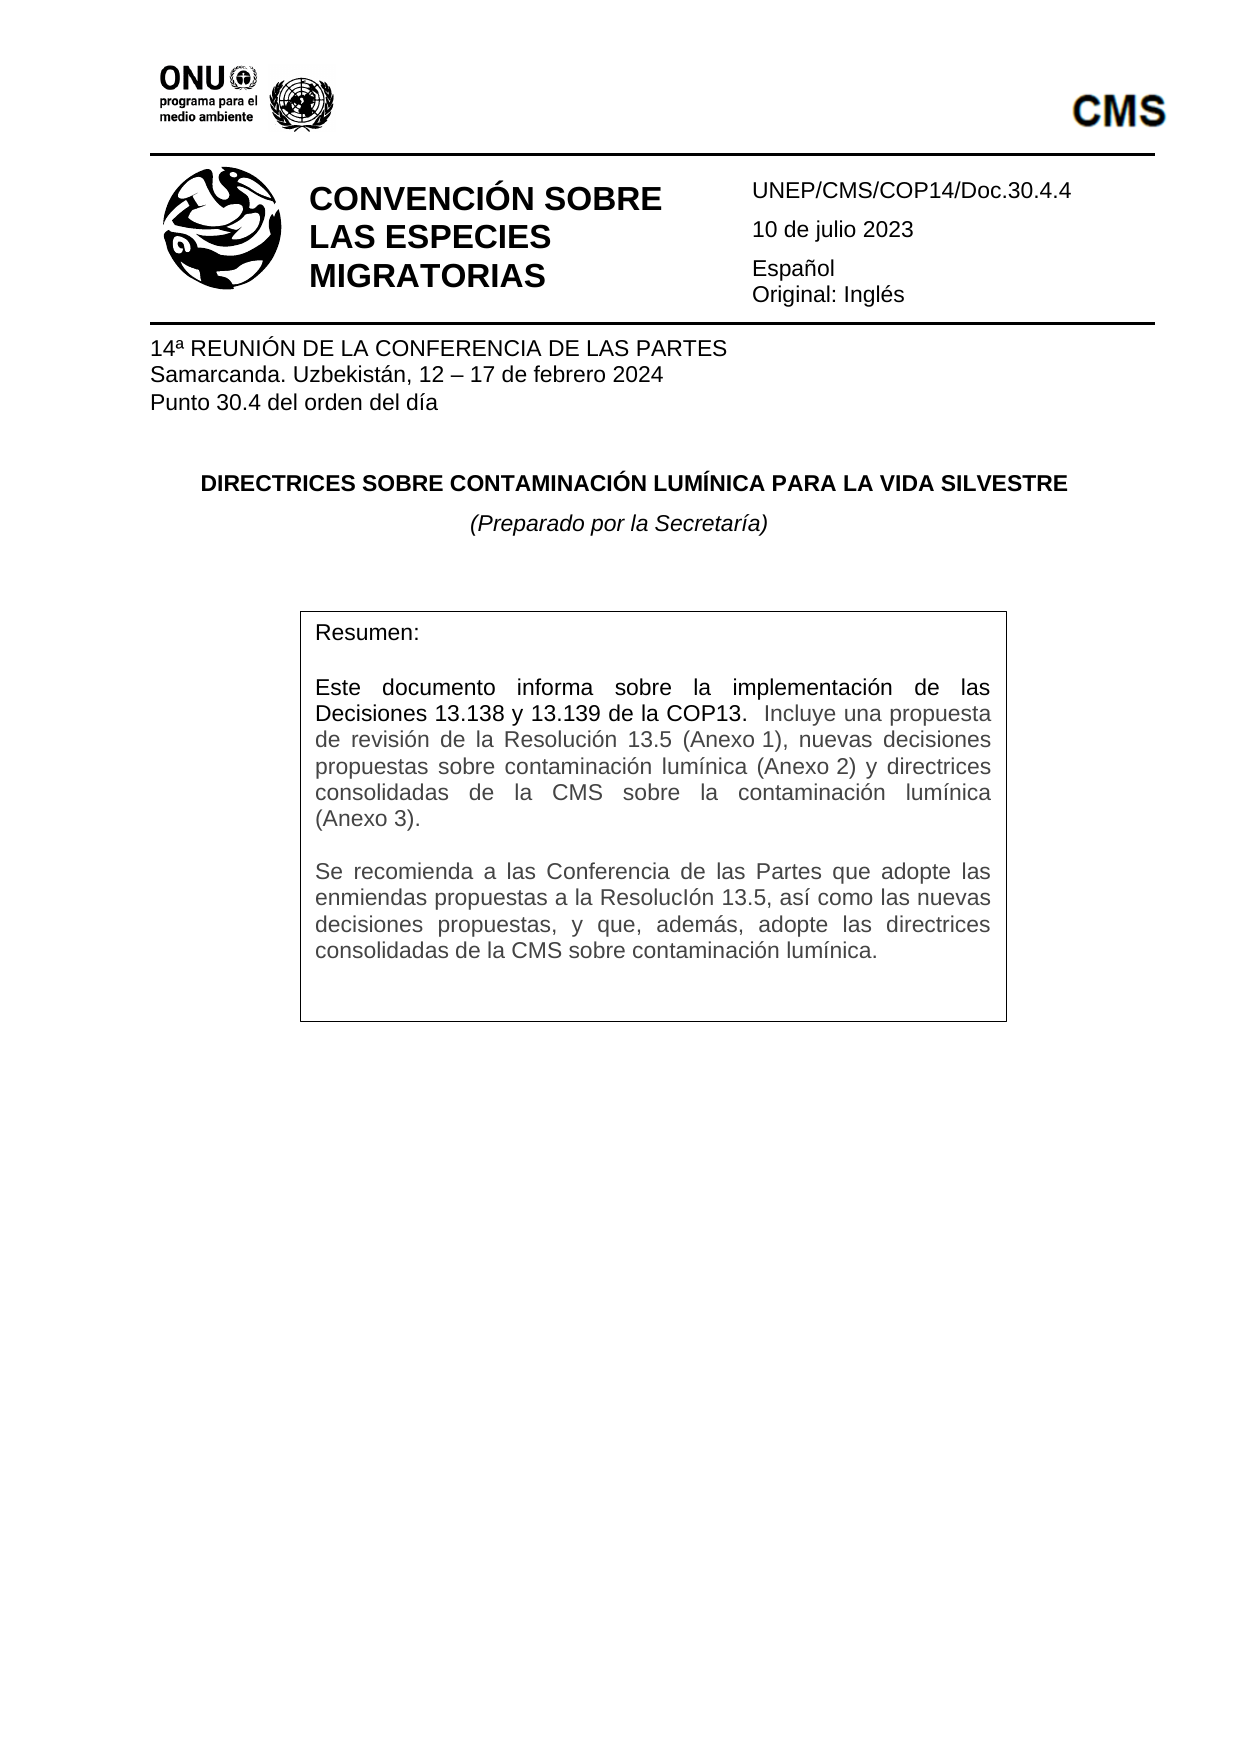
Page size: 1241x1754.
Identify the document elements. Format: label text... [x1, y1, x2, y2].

table_header CONVENCIÓN SOBRE LAS ESPECIES MIGRATORIAS [309, 156, 741, 322]
text 14ª REUNIÓN DE LA CONFERENCIA DE LAS PARTES [150, 335, 1090, 361]
table_header [150, 156, 309, 322]
text (Preparado por la Secretaría) [150, 510, 1090, 537]
picture [1070, 87, 1167, 131]
text Samarcanda. Uzbekistán, 12 – 17 de febrero 2024 [150, 363, 1090, 388]
text DIRECTRICES SOBRE CONTAMINACIÓN LUMÍNICA PARA LA VIDA SILVESTRE [141, 470, 1128, 496]
picture [148, 32, 264, 149]
text Punto 30.4 del orden del día [150, 389, 1090, 416]
table_header UNEP/CMS/COP14/Doc.30.4.4 10 de julio 2023 Español Original: Inglés [741, 156, 1155, 322]
